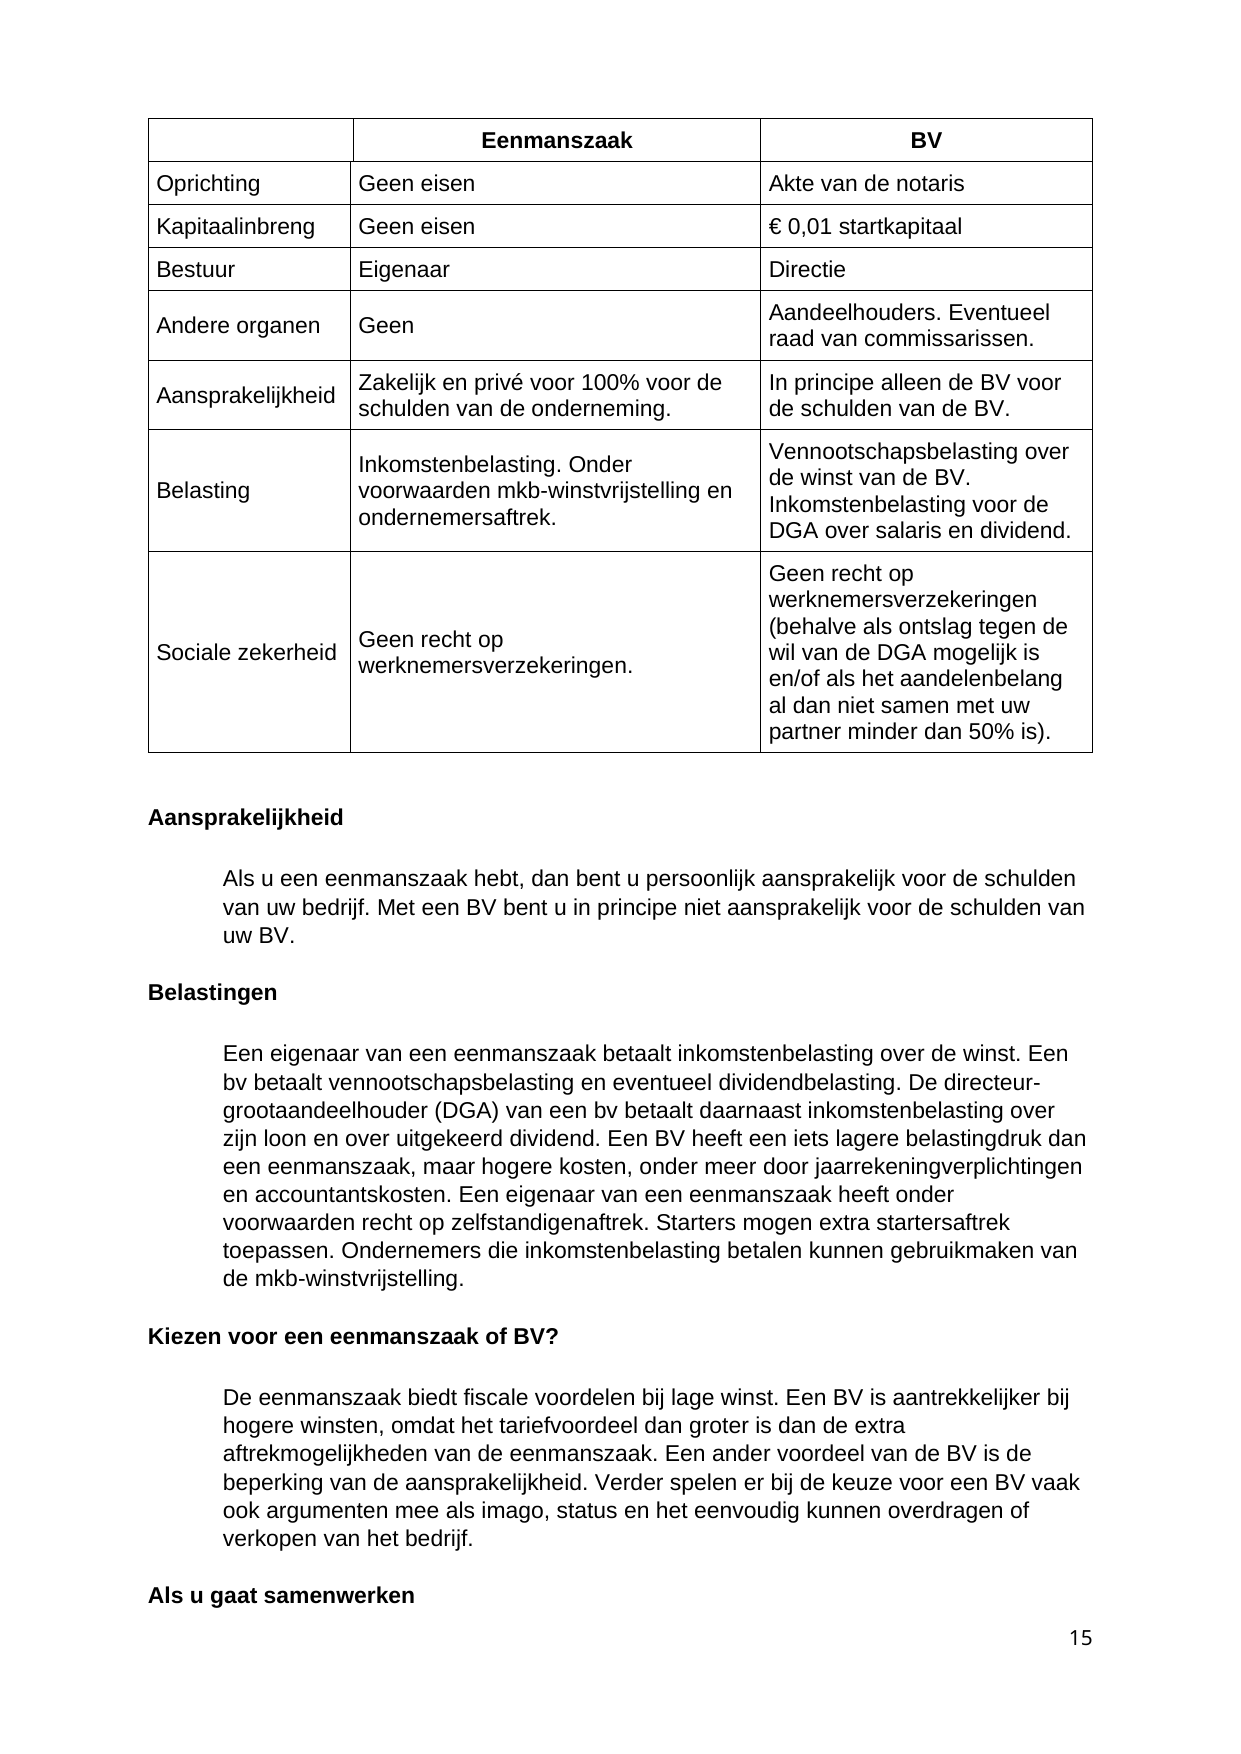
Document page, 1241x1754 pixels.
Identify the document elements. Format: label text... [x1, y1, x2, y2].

table_cell Aandeelhouders. Eventueel raad van commissarissen. [761, 291, 1092, 359]
table_cell Inkomstenbelasting. Onder voorwaarden mkb-winstvrijstelling en ondernemersaftrek. [351, 430, 760, 551]
table_cell Akte van de notaris [761, 162, 1092, 204]
table_cell Aansprakelijkheid [149, 361, 350, 429]
text Als u gaat samenwerken [148, 1582, 1092, 1609]
list Als u een eenmanszaak hebt, dan bent u persoonlijk aansprakelijk voor de schulden van uw bedrijf. Met een BV bent u in principe niet aansprakelijk voor de schulden van uw BV. [223, 864, 1092, 948]
table_cell Geen eisen [351, 162, 760, 204]
table_cell Andere organen [149, 291, 350, 359]
table_cell Geen recht op werknemersverzekeringen (behalve als ontslag tegen de wil van de DGA mogelijk is en/of als het aandelenbelang al dan niet samen met uw partner minder dan 50% is). [761, 552, 1092, 752]
text Aansprakelijkheid [148, 804, 1092, 831]
table_cell € 0,01 startkapitaal [761, 205, 1092, 247]
table_cell Vennootschapsbelasting over de winst van de BV. Inkomstenbelasting voor de DGA over salaris en dividend. [761, 430, 1092, 551]
table_cell Kapitaalinbreng [149, 205, 350, 247]
table_cell In principe alleen de BV voor de schulden van de BV. [761, 361, 1092, 429]
table_cell Oprichting [149, 162, 350, 204]
list Een eigenaar van een eenmanszaak betaalt inkomstenbelasting over de winst. Een bv betaalt vennootschapsbelasting en eventueel dividendbelasting. De directeur-grootaandeelhouder (DGA) van een bv betaalt daarnaast inkomstenbelasting over zijn loon en over uitgekeerd dividend. Een BV heeft een iets lagere belastingdruk dan een eenmanszaak, maar hogere kosten, onder meer door jaarrekeningverplichtingen en accountantskosten. Een eigenaar van een eenmanszaak heeft onder voorwaarden recht op zelfstandigenaftrek. Starters mogen extra startersaftrek toepassen. Ondernemers die inkomstenbelasting betalen kunnen gebruikmaken van de mkb-winstvrijstelling. [223, 1039, 1092, 1292]
table_header Eenmanszaak [354, 119, 760, 161]
table_cell Geen recht op werknemersverzekeringen. [351, 552, 760, 752]
table_cell Zakelijk en privé voor 100% voor de schulden van de onderneming. [351, 361, 760, 429]
table_cell Geen eisen [351, 205, 760, 247]
table_cell Belasting [149, 430, 350, 551]
table_cell Bestuur [149, 248, 350, 290]
table_cell Geen [351, 291, 760, 359]
text Belastingen [148, 979, 1092, 1006]
table_cell Eigenaar [351, 248, 760, 290]
list De eenmanszaak biedt fiscale voordelen bij lage winst. Een BV is aantrekkelijker bij hogere winsten, omdat het tariefvoordeel dan groter is dan de extra aftrekmogelijkheden van de eenmanszaak. Een ander voordeel van de BV is de beperking van de aansprakelijkheid. Verder spelen er bij de keuze voor een BV vaak ook argumenten mee als imago, status en het eenvoudig kunnen overdragen of verkopen van het bedrijf. [223, 1382, 1092, 1551]
text Kiezen voor een eenmanszaak of BV? [148, 1323, 1092, 1349]
table_cell Directie [761, 248, 1092, 290]
table_cell Sociale zekerheid [149, 552, 350, 752]
table_header [149, 119, 353, 161]
table_header BV [761, 119, 1092, 161]
